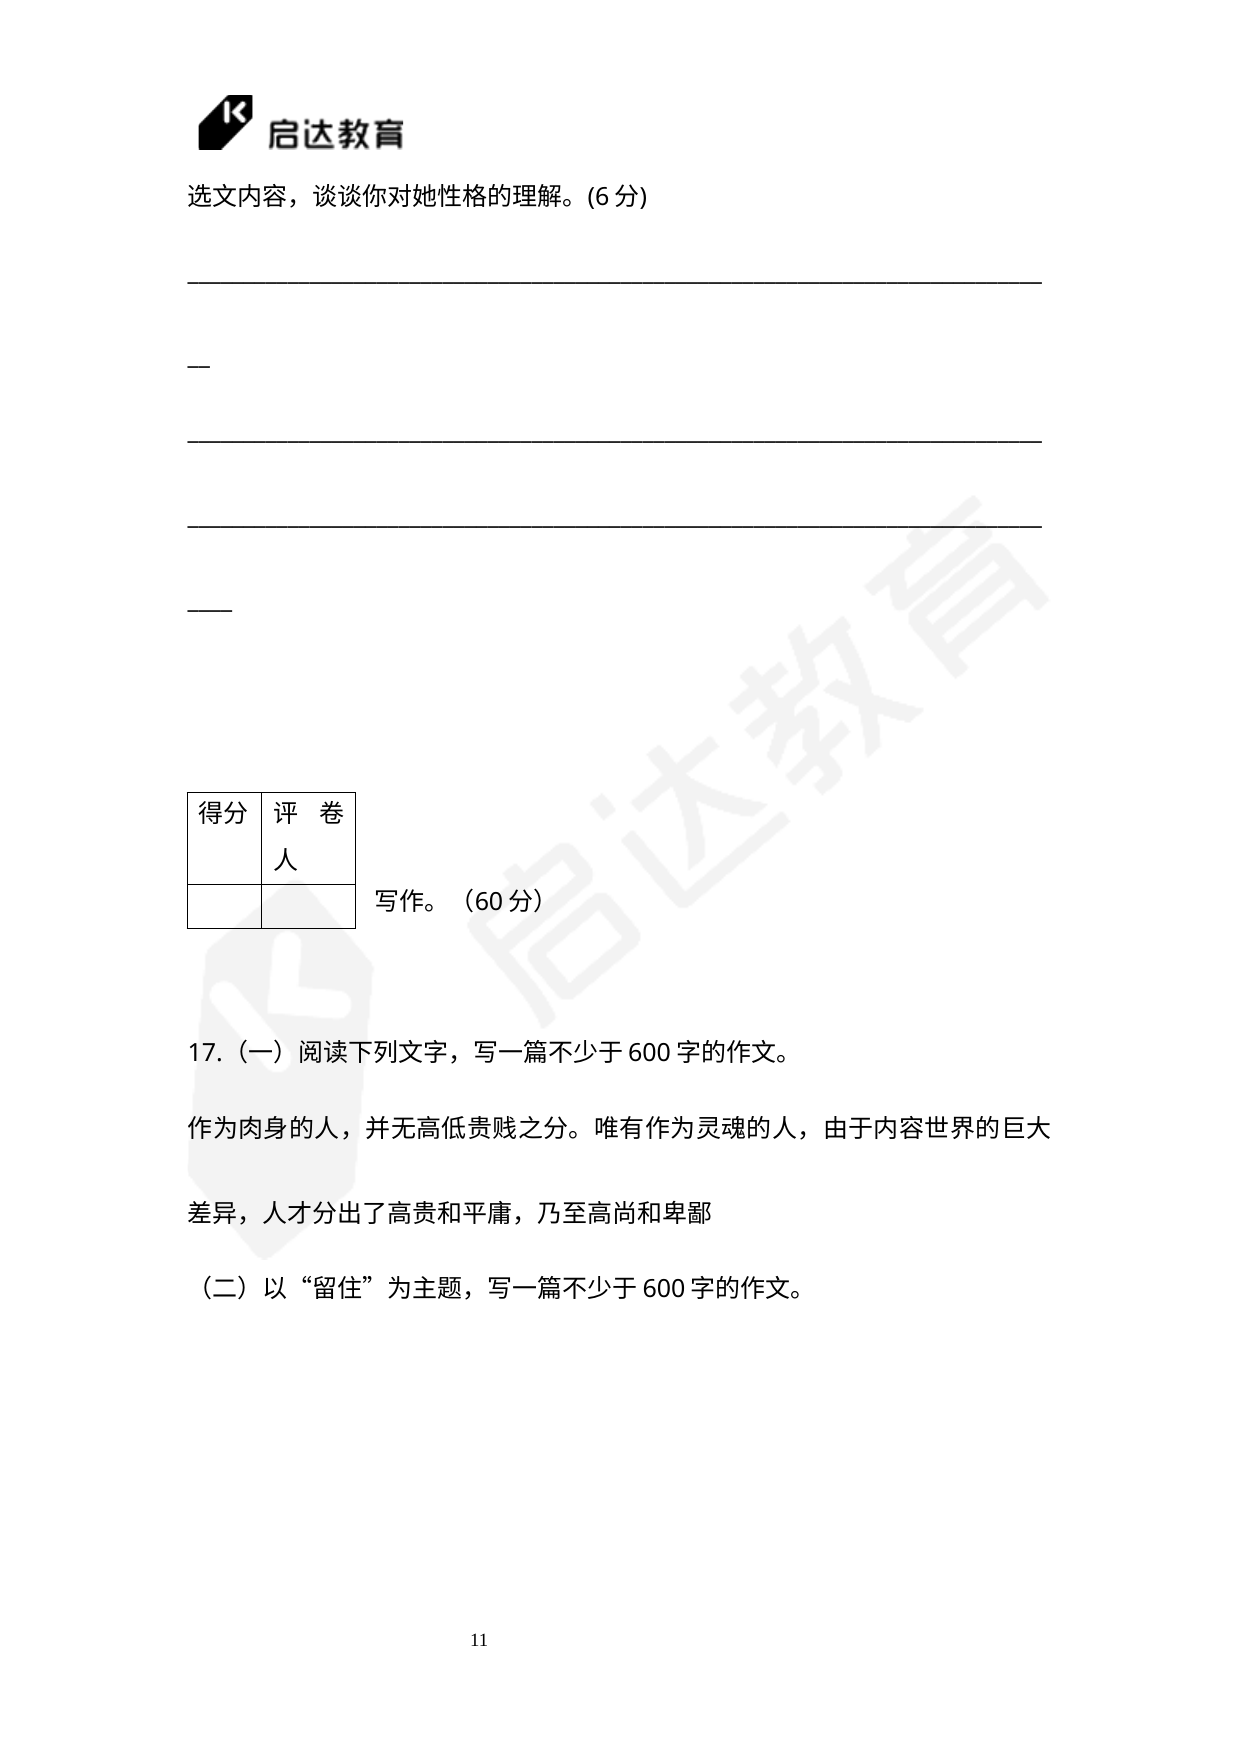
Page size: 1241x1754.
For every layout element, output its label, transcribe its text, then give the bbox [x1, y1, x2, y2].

text 作为肉身的人，并无高低贵贱之分。唯有作为灵魂的人，由于内容世界的巨大差异，人才分出了高贵和平庸，乃至高尚和卑鄙 [187, 1094, 1053, 1244]
table_cell [262, 885, 355, 928]
text 17.（一）阅读下列文字，写一篇不少于600字的作文。 [187, 1018, 1053, 1083]
table_header 得分 [188, 793, 261, 884]
text （二）以“留住”为主题，写一篇不少于600字的作文。 [187, 1254, 1053, 1319]
table_header 评卷人 [262, 793, 355, 884]
picture [198, 95, 404, 150]
text 16．黛玉是《红楼梦》中一个非常重要的人物，她的性格也具有复杂性。根据选文内容，谈谈你对她性格的理解。(6分) [187, 162, 1053, 227]
text 写作。（60分） [187, 867, 1053, 932]
text _______________________________________________________________________________ [187, 238, 1053, 387]
table_cell [188, 885, 261, 928]
